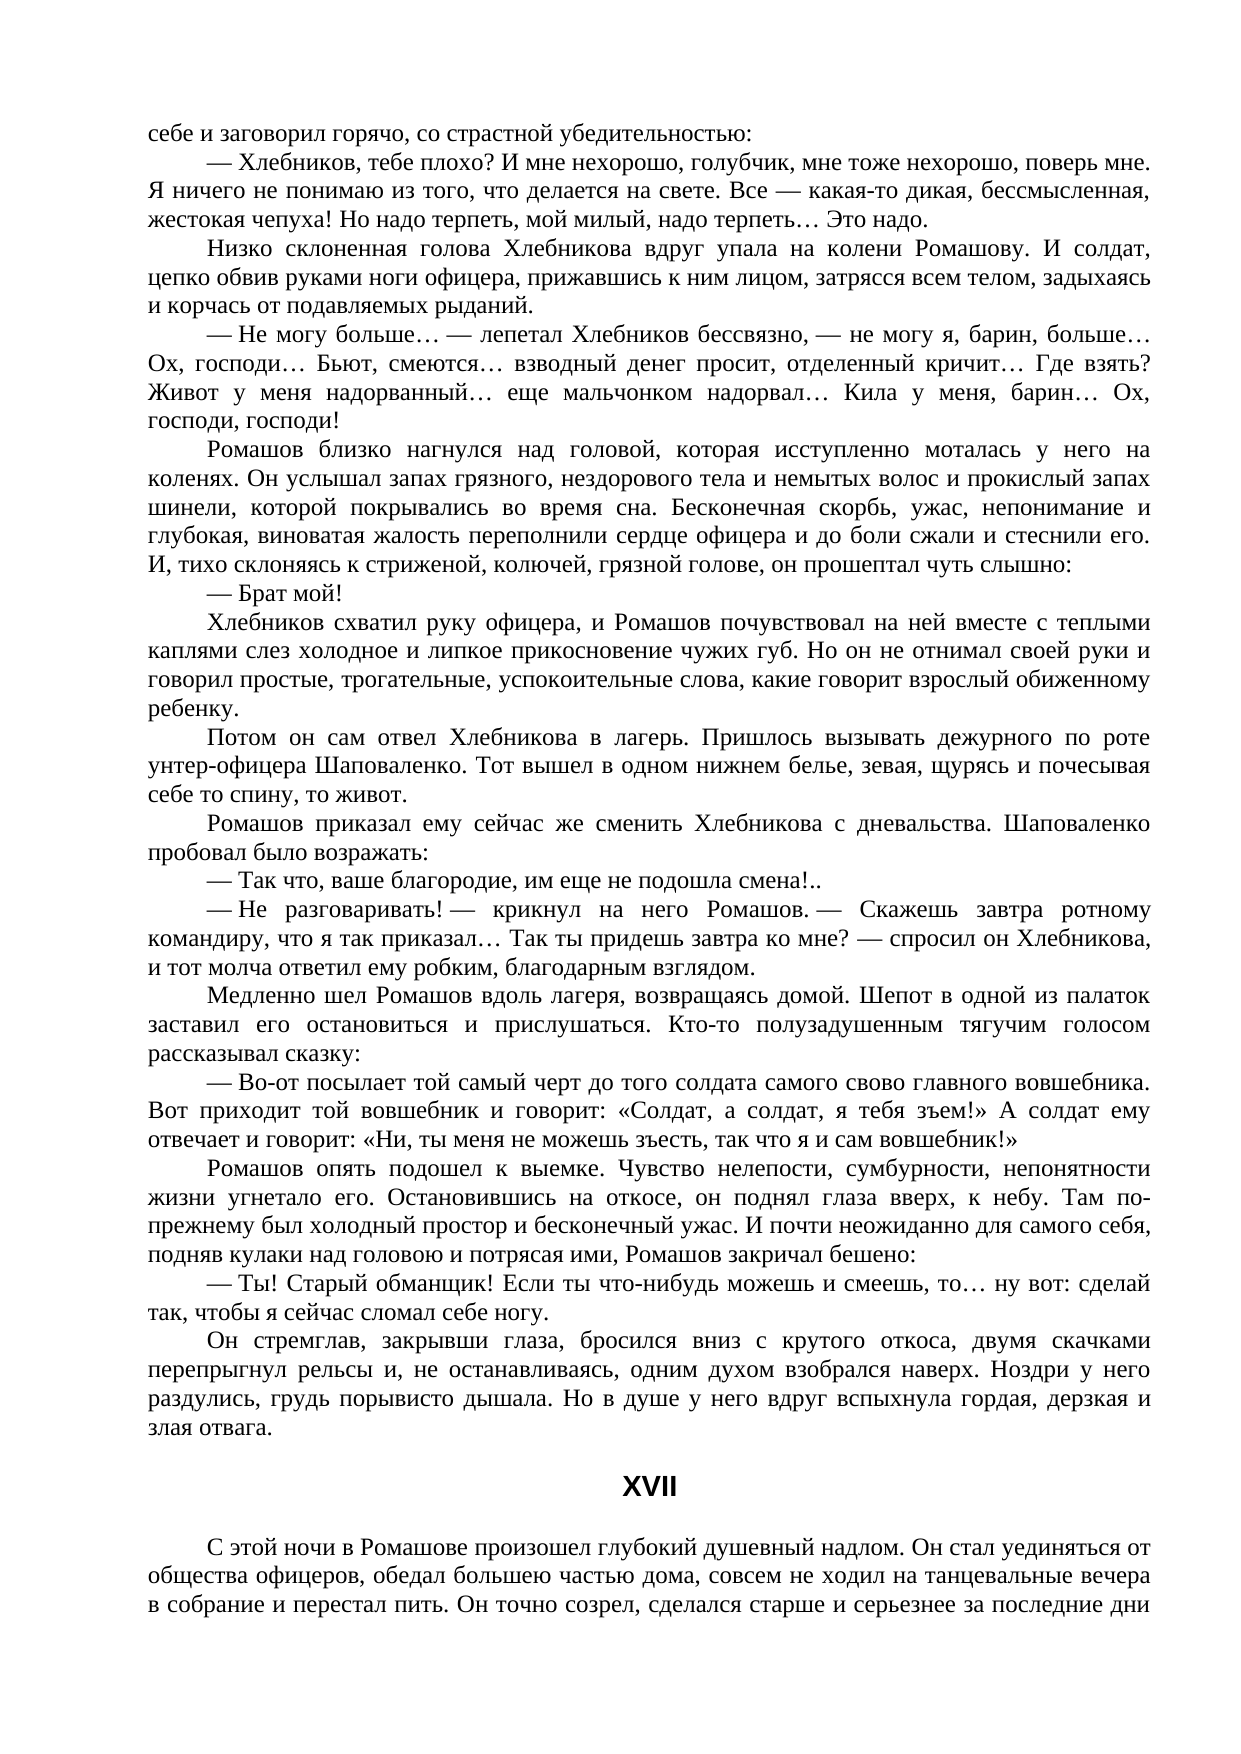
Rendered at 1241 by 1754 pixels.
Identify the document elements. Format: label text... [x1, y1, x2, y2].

text — Так что, ваше благородие, им еще не подошла смена!.. [148, 866, 1152, 894]
text — Брат мой! [148, 578, 1152, 607]
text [148, 118, 1152, 147]
text Ромашов приказал ему сейчас же сменить Хлебникова с дневальства. Шаповаленко пробовал было возражать: [148, 808, 1152, 866]
text Потом он сам отвел Хлебникова в лагерь. Пришлось вызывать дежурного по роте унтер-офицера Шаповаленко. Тот вышел в одном нижнем белье, зевая, щурясь и почесывая себе то спину, то живот. [148, 722, 1152, 808]
text Медленно шел Ромашов вдоль лагеря, возвращаясь домой. Шепот в одной из палаток заставил его остановиться и прислушаться. Кто-то полузадушенным тягучим голосом рассказывал сказку: [148, 981, 1152, 1067]
text Он стремглав, закрывши глаза, бросился вниз с крутого откоса, двумя скачками перепрыгнул рельсы и, не останавливаясь, одним духом взобрался наверх. Ноздри у него раздулись, грудь порывисто дышала. Но в душе у него вдруг вспыхнула гордая, дерзкая и злая отвага. [148, 1326, 1152, 1441]
text Ромашов опять подошел к выемке. Чувство нелепости, сумбурности, непонятности жизни угнетало его. Остановившись на откосе, он поднял глаза вверх, к небу. Там по-прежнему был холодный простор и бесконечный ужас. И почти неожиданно для самого себя, подняв кулаки над головою и потрясая ими, Ромашов закричал бешено: [148, 1153, 1152, 1268]
text — Во-от посылает той самый черт до того солдата самого свово главного вовшебника. Вот приходит той вовшебник и говорит: «Солдат, а солдат, я тебя зъем!» А солдат ему отвечает и говорит: «Ни, ты меня не можешь зъесть, так что я и сам вовшебник!» [148, 1067, 1152, 1153]
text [148, 1532, 1152, 1618]
text Низко склоненная голова Хлебникова вдруг упала на колени Ромашову. И солдат, цепко обвив руками ноги офицера, прижавшись к ним лицом, затрясся всем телом, задыхаясь и корчась от подавляемых рыданий. [148, 233, 1152, 319]
text — Не могу больше… — лепетал Хлебников бессвязно, — не могу я, барин, больше… Ох, господи… Бьют, смеются… взводный денег просит, отделенный кричит… Где взять? Живот у меня надорванный… еще мальчонком надорвал… Кила у меня, барин… Ох, господи, господи! [148, 319, 1152, 434]
subtitle XVII [148, 1469, 1152, 1503]
text — Не разговаривать! — крикнул на него Ромашов. — Скажешь завтра ротному командиру, что я так приказал… Так ты придешь завтра ко мне? — спросил он Хлебникова, и тот молча ответил ему робким, благодарным взглядом. [148, 894, 1152, 981]
text — Ты! Старый обманщик! Если ты что-нибудь можешь и смеешь, то… ну вот: сделай так, чтобы я сейчас сломал себе ногу. [148, 1268, 1152, 1326]
text Хлебников схватил руку офицера, и Ромашов почувствовал на ней вместе с теплыми каплями слез холодное и липкое прикосновение чужих губ. Но он не отнимал своей руки и говорил простые, трогательные, успокоительные слова, какие говорит взрослый обиженному ребенку. [148, 607, 1152, 722]
text Ромашов близко нагнулся над головой, которая исступленно моталась у него на коленях. Он услышал запах грязного, нездорового тела и немытых волос и прокислый запах шинели, которой покрывались во время сна. Бесконечная скорбь, ужас, непонимание и глубокая, виноватая жалость переполнили сердце офицера и до боли сжали и стеснили его. И, тихо склоняясь к стриженой, колючей, грязной голове, он прошептал чуть слышно: [148, 434, 1152, 578]
text — Хлебников, тебе плохо? И мне нехорошо, голубчик, мне тоже нехорошо, поверь мне. Я ничего не понимаю из того, что делается на свете. Все — какая-то дикая, бессмысленная, жестокая чепуха! Но надо терпеть, мой милый, надо терпеть… Это надо. [148, 147, 1152, 233]
